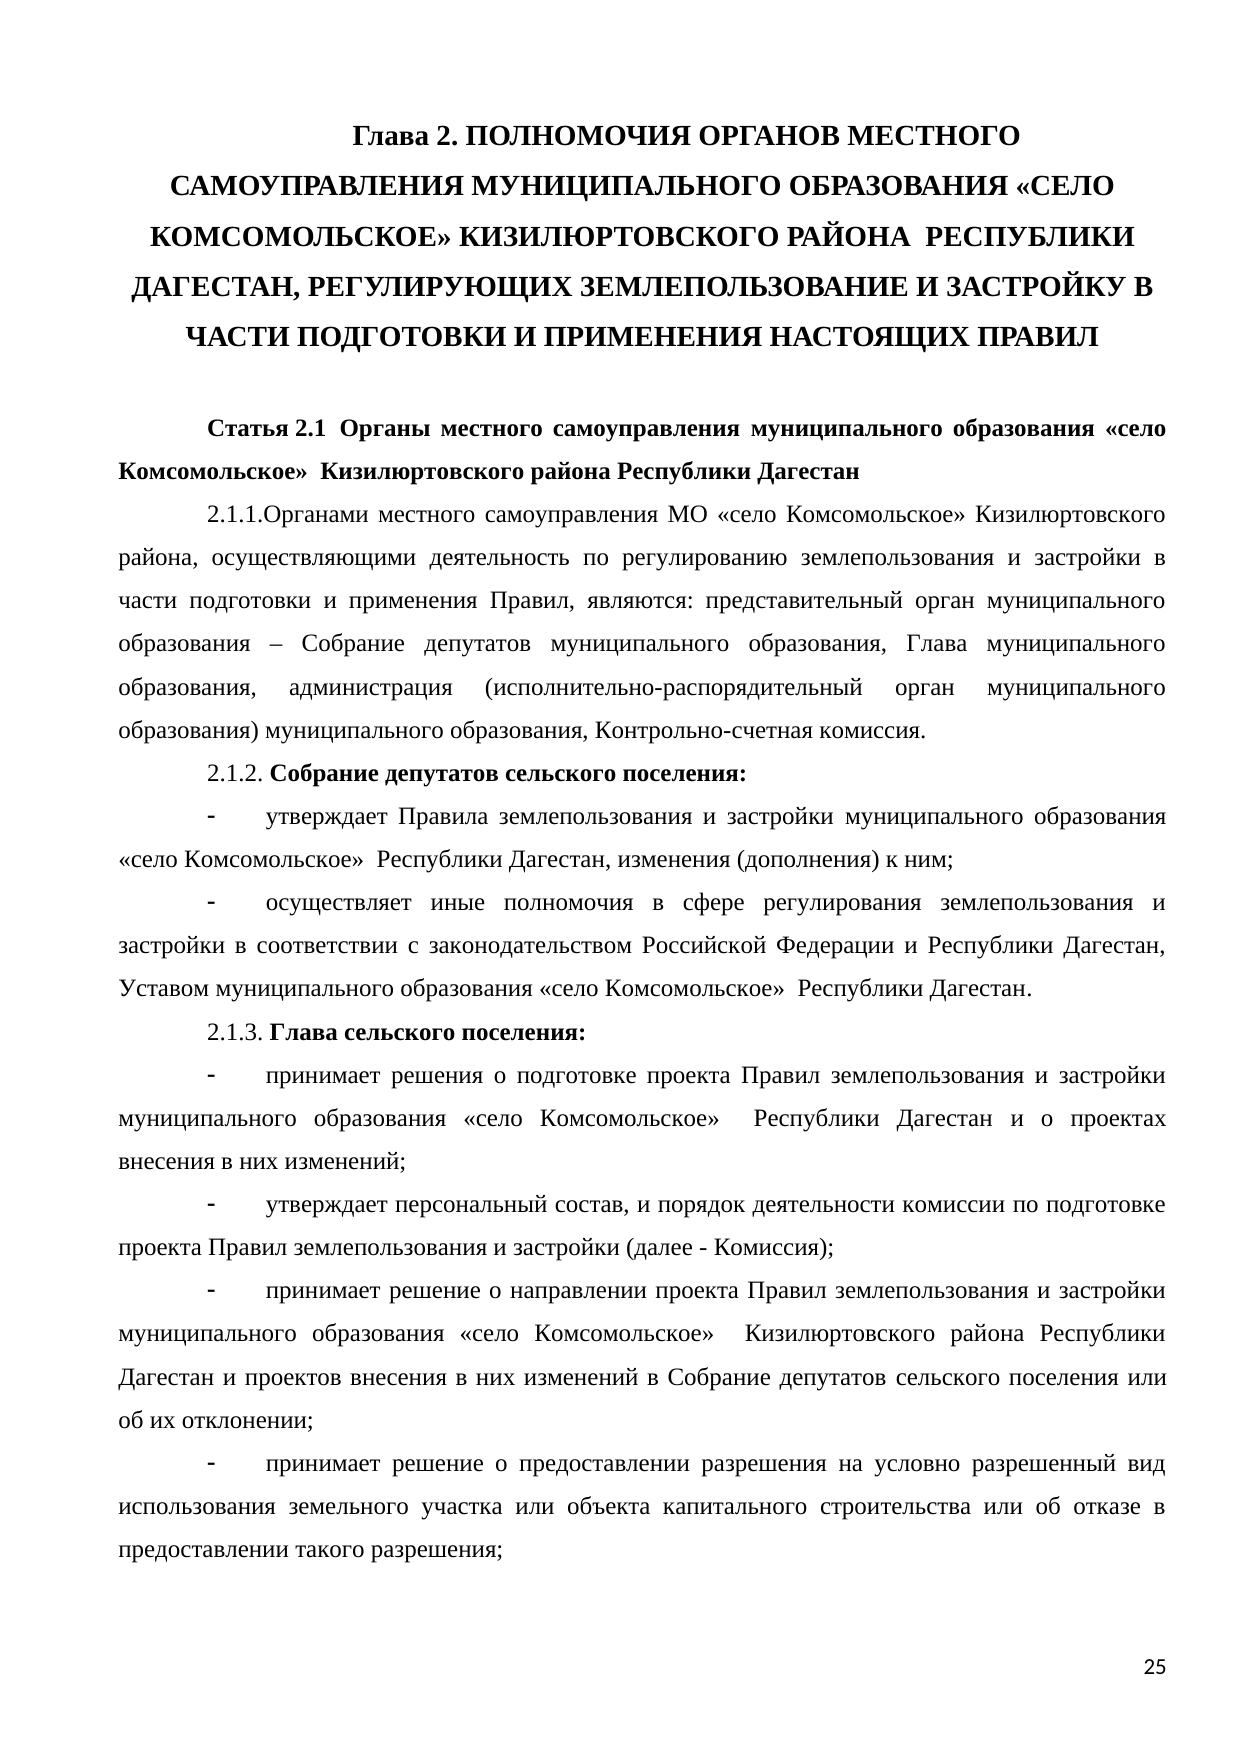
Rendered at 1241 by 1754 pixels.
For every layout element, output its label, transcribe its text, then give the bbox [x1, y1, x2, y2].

list принимает решения о подготовке проекта Правил землепользования и застройки муниципального образования «село Комсомольское» Республики Дагестан и о проектах внесения в них изменений; [118, 1060, 1167, 1175]
text 2.1.2. Собрание депутатов сельского поселения: [118, 758, 1167, 787]
text 2.1.3. Глава сельского поселения: [118, 1017, 1167, 1045]
list Органы местного самоуправления муниципального образования «село Комсомольское» Кизилюртовского района Республики Дагестан [118, 413, 1167, 485]
list утверждает Правила землепользования и застройки муниципального образования «село Комсомольское» Республики Дагестан, изменения (дополнения) к ним; [118, 801, 1167, 873]
list утверждает персональный состав, и порядок деятельности комиссии по подготовке проекта Правил землепользования и застройки (далее - Комиссия); [118, 1189, 1167, 1261]
list принимает решение о направлении проекта Правил землепользования и застройки муниципального образования «село Комсомольское» Кизилюртовского района Республики Дагестан и проектов внесения в них изменений в Собрание депутатов сельского поселения или об их отклонении; [118, 1275, 1167, 1433]
list принимает решение о предоставлении разрешения на условно разрешенный вид использования земельного участка или объекта капитального строительства или об отказе в предоставлении такого разрешения; [118, 1448, 1167, 1563]
list осуществляет иные полномочия в сфере регулирования землепользования и застройки в соответствии с законодательством Российской Федерации и Республики Дагестан, Уставом муниципального образования «село Комсомольское» Республики Дагестан. [118, 887, 1167, 1002]
subtitle ПОЛНОМОЧИЯ ОРГАНОВ МЕСТНОГО САМОУПРАВЛЕНИЯ МУНИЦИПАЛЬНОГО ОБРАЗОВАНИЯ «СЕЛО КОМСОМОЛЬСКОЕ» КИЗИЛЮРТОВСКОГО РАЙОНА РЕСПУБЛИКИ ДАГЕСТАН, РЕГУЛИРУЮЩИХ ЗЕМЛЕПОЛЬЗОВАНИЕ И ЗАСТРОЙКУ В ЧАСТИ ПОДГОТОВКИ И ПРИМЕНЕНИЯ НАСТОЯЩИХ ПРАВИЛ [118, 118, 1167, 353]
text 2.1.1.Органами местного самоуправления МО «село Комсомольское» Кизилюртовского района, осуществляющими деятельность по регулированию землепользования и застройки в части подготовки и применения Правил, являются: представительный орган муниципального образования – Собрание депутатов муниципального образования, Глава муниципального образования, администрация (исполнительно-распорядительный орган муниципального образования) муниципального образования, Контрольно-счетная комиссия. [118, 499, 1167, 743]
